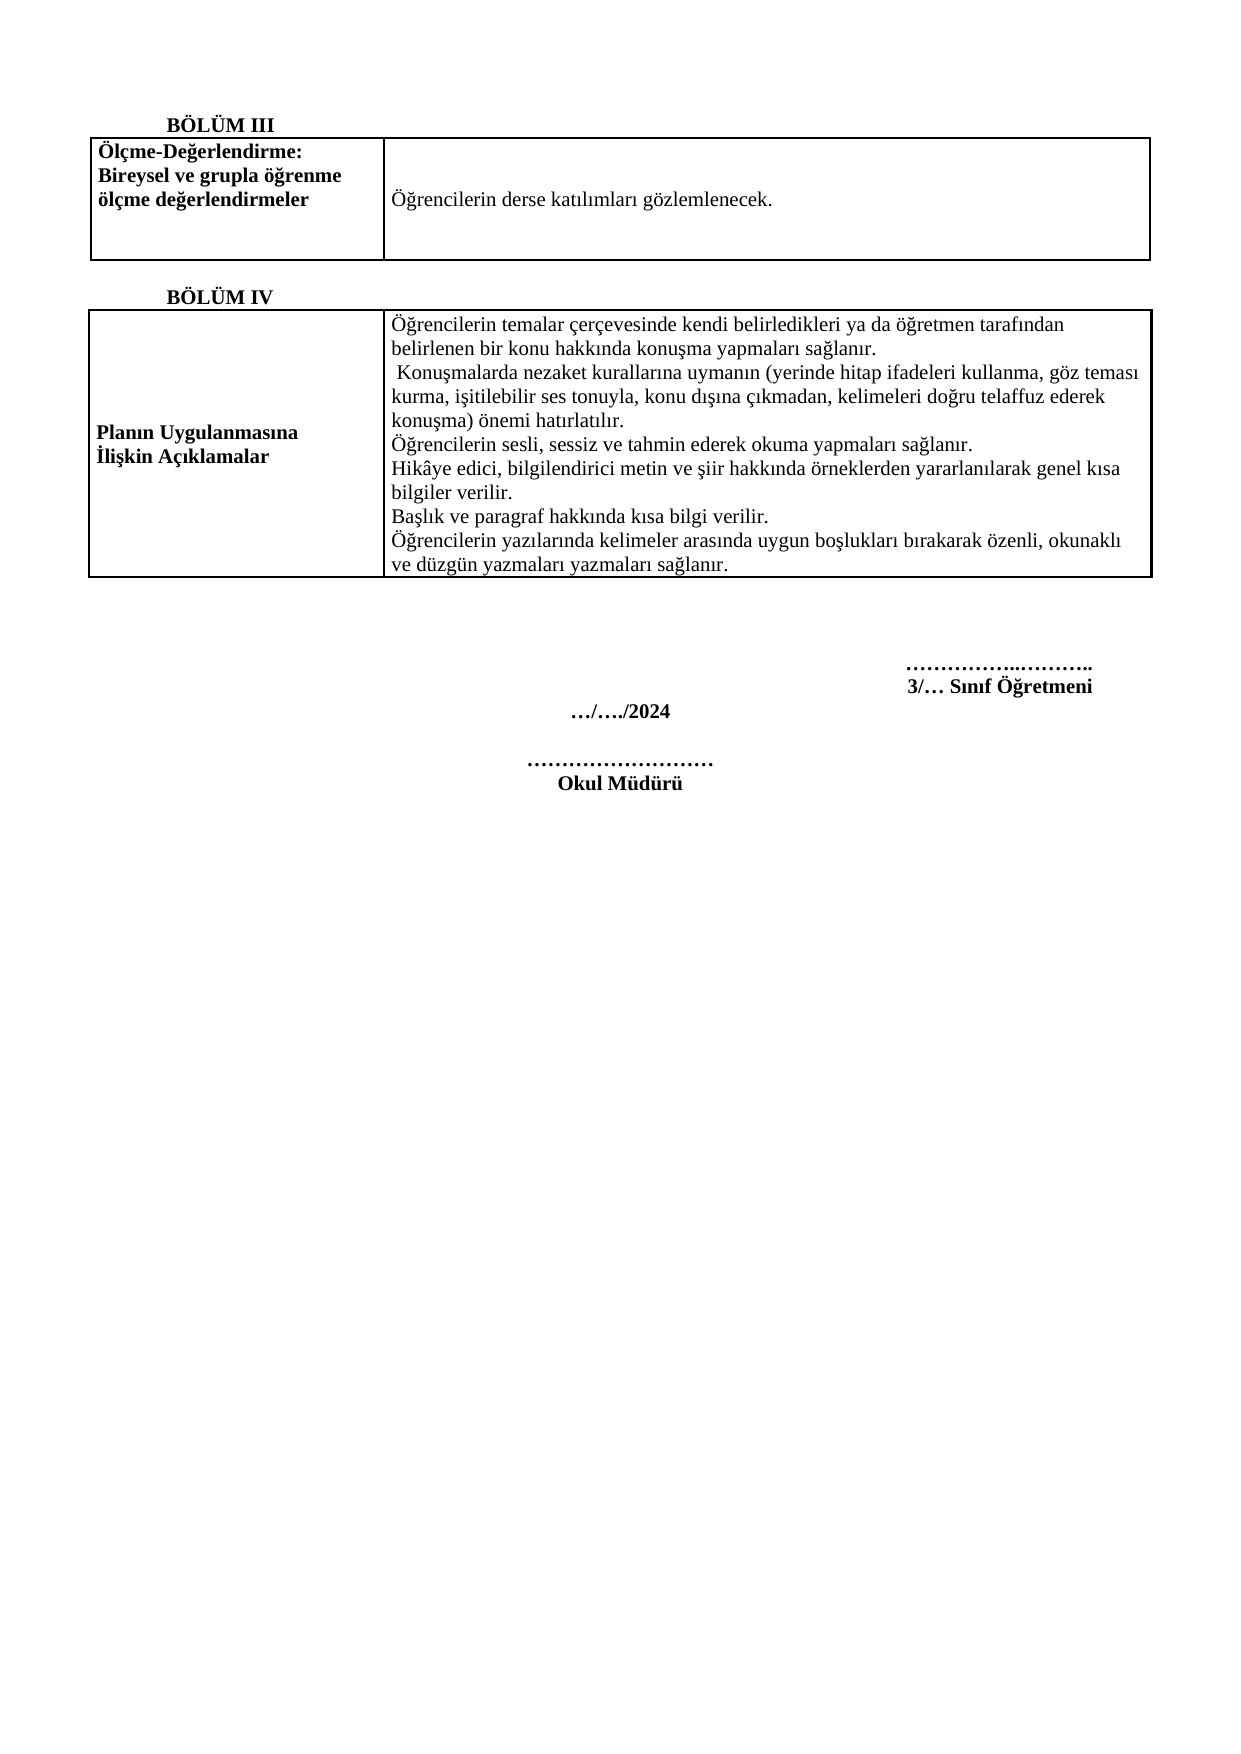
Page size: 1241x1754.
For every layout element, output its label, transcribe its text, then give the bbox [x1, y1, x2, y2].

text ……………………… [148, 747, 1092, 771]
text ……………..……….. [148, 650, 1092, 674]
subtitle BÖLÜM IV [148, 285, 1092, 309]
subtitle BÖLÜM III [148, 113, 1092, 137]
table_header Öğrencilerin temalar çerçevesinde kendi belirledikleri ya da öğretmen tarafından belirlenen bir konu hakkında konuşma yapmaları sağlanır. Konuşmalarda nezaket kurallarına uymanın (yerinde hitap ifadeleri kullanma, göz teması kurma, işitilebilir ses tonuyla, konu dışına çıkmadan, kelimeleri doğru telaffuz ederek konuşma) önemi hatırlatılır. Öğrencilerin sesli, sessiz ve tahmin ederek okuma yapmaları sağlanır. Hikâye edici, bilgilendirici metin ve şiir hakkında örneklerden yararlanılarak genel kısa bilgiler verilir. Başlık ve paragraf hakkında kısa bilgi verilir. Öğrencilerin yazılarında kelimeler arasında uygun boşlukları bırakarak özenli, okunaklı ve düzgün yazmaları yazmaları sağlanır. [385, 311, 1150, 576]
text …/…./2024 [148, 698, 1092, 723]
table_header Ölçme-Değerlendirme: Bireysel ve grupla öğrenme ölçme değerlendirmeler [92, 139, 383, 259]
table_header Planın Uygulanmasına İlişkin Açıklamalar [90, 311, 383, 576]
table_header Öğrencilerin derse katılımları gözlemlenecek. [385, 139, 1149, 259]
text 3/… Sınıf Öğretmeni [148, 674, 1092, 698]
text Okul Müdürü [148, 771, 1092, 795]
